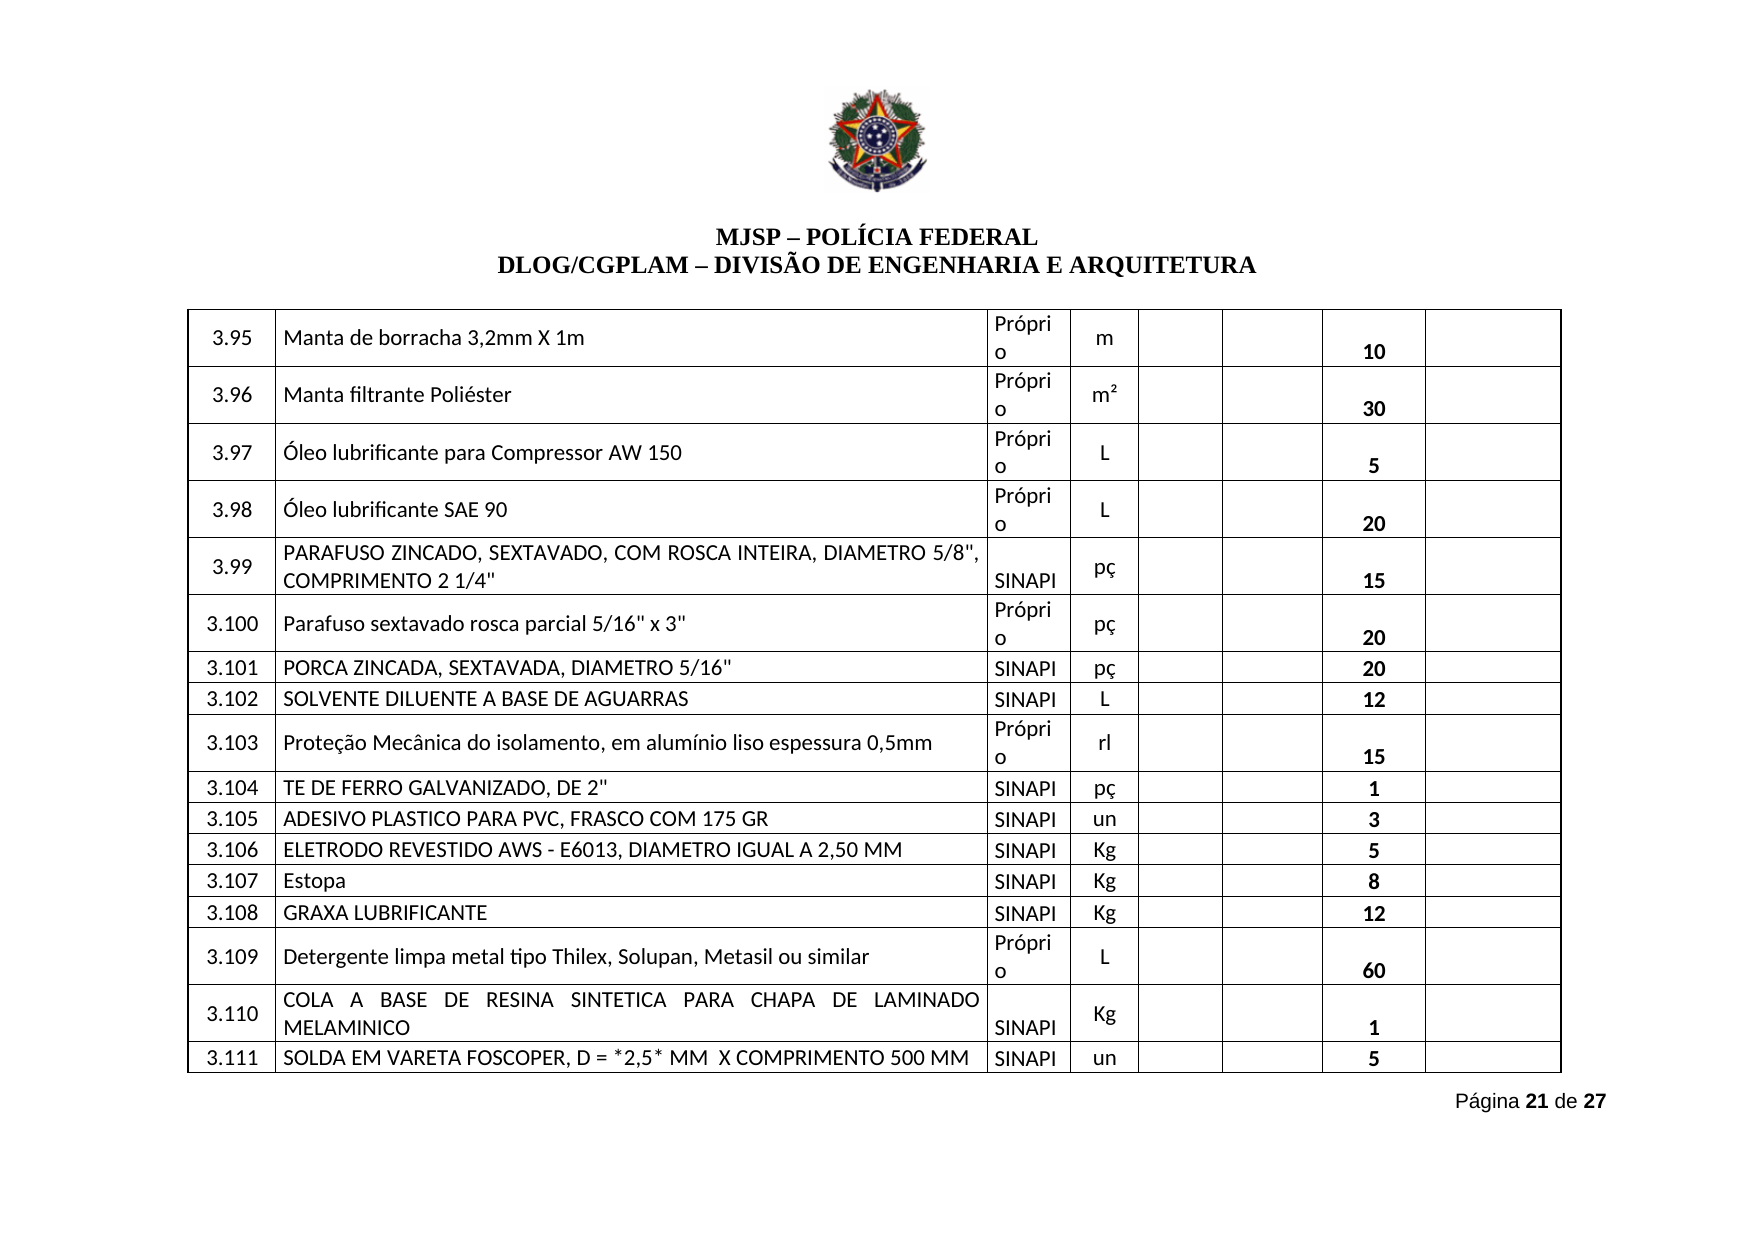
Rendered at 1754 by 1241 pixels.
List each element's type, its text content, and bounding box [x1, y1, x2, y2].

table_cell [1426, 1042, 1560, 1072]
table_cell [1139, 683, 1222, 713]
table_cell [1223, 424, 1322, 480]
table_cell 3.101 [189, 652, 275, 682]
table_cell Kg [1071, 985, 1138, 1041]
table_cell [1139, 985, 1222, 1041]
table_cell [1426, 985, 1560, 1041]
table_cell SOLDA EM VARETA FOSCOPER, D = *2,5* MM X COMPRIMENTO 500 MM [276, 1042, 987, 1072]
table_cell m [1071, 310, 1138, 366]
table_cell 15 [1323, 715, 1425, 771]
table_cell [1223, 985, 1322, 1041]
table_cell pç [1071, 652, 1138, 682]
table_cell 15 [1323, 538, 1425, 594]
table_cell ELETRODO REVESTIDO AWS - E6013, DIAMETRO IGUAL A 2,50 MM [276, 834, 987, 864]
table_cell [1139, 897, 1222, 927]
table_cell SINAPI [988, 834, 1070, 864]
table_cell [1223, 834, 1322, 864]
table_cell TE DE FERRO GALVANIZADO, DE 2" [276, 772, 987, 802]
table_cell 3.111 [189, 1042, 275, 1072]
table_cell [1223, 803, 1322, 833]
table_cell Kg [1071, 865, 1138, 896]
table_cell [1426, 715, 1560, 771]
table_cell 3.95 [189, 310, 275, 366]
table_cell [1223, 367, 1322, 423]
table_cell 1 [1323, 985, 1425, 1041]
table_cell SINAPI [988, 652, 1070, 682]
table_cell [1223, 772, 1322, 802]
table_cell SINAPI [988, 538, 1070, 594]
table_cell COLA A BASE DE RESINA SINTETICA PARA CHAPA DE LAMINADO MELAMINICO [276, 985, 987, 1041]
table_cell [1139, 652, 1222, 682]
table_cell Proteção Mecânica do isolamento, em alumínio liso espessura 0,5mm [276, 715, 987, 771]
table_cell [1223, 481, 1322, 537]
table_cell [1223, 538, 1322, 594]
table_cell Próprio [988, 367, 1070, 423]
table_cell 20 [1323, 652, 1425, 682]
table_cell Óleo lubrificante para Compressor AW 150 [276, 424, 987, 480]
table_cell [1223, 865, 1322, 896]
table_cell SINAPI [988, 985, 1070, 1041]
table_cell SINAPI [988, 772, 1070, 802]
table_cell 20 [1323, 481, 1425, 537]
table_cell Óleo lubrificante SAE 90 [276, 481, 987, 537]
table_cell 1 [1323, 772, 1425, 802]
table_cell [1139, 772, 1222, 802]
table_cell [1223, 683, 1322, 713]
table_cell 12 [1323, 683, 1425, 713]
table_cell 8 [1323, 865, 1425, 896]
table_cell 3.96 [189, 367, 275, 423]
table_cell [1426, 834, 1560, 864]
table_cell [1139, 928, 1222, 984]
table_cell [1426, 538, 1560, 594]
table_cell pç [1071, 772, 1138, 802]
table_cell 20 [1323, 595, 1425, 651]
table_cell [1223, 897, 1322, 927]
table_cell PARAFUSO ZINCADO, SEXTAVADO, COM ROSCA INTEIRA, DIAMETRO 5/8", COMPRIMENTO 2 1/4" [276, 538, 987, 594]
table_cell [1426, 652, 1560, 682]
table_cell 3.110 [189, 985, 275, 1041]
table_cell [1139, 1042, 1222, 1072]
table_cell SOLVENTE DILUENTE A BASE DE AGUARRAS [276, 683, 987, 713]
table_cell pç [1071, 538, 1138, 594]
table_cell [1426, 865, 1560, 896]
table_cell 3.100 [189, 595, 275, 651]
table_cell [1426, 683, 1560, 713]
table_cell [1223, 595, 1322, 651]
table_cell un [1071, 1042, 1138, 1072]
table_cell Próprio [988, 715, 1070, 771]
table_cell 5 [1323, 834, 1425, 864]
table_cell 3.107 [189, 865, 275, 896]
table_cell 5 [1323, 424, 1425, 480]
table_cell L [1071, 928, 1138, 984]
table_cell L [1071, 683, 1138, 713]
table_cell [1139, 595, 1222, 651]
table_cell 3.97 [189, 424, 275, 480]
table_cell SINAPI [988, 1042, 1070, 1072]
table_cell [1139, 424, 1222, 480]
table_cell 5 [1323, 1042, 1425, 1072]
table_cell Parafuso sextavado rosca parcial 5/16" x 3" [276, 595, 987, 651]
table_cell [1426, 772, 1560, 802]
table_cell [1223, 1042, 1322, 1072]
table_cell Estopa [276, 865, 987, 896]
table_cell [1223, 715, 1322, 771]
table_cell PORCA ZINCADA, SEXTAVADA, DIAMETRO 5/16" [276, 652, 987, 682]
table_cell rl [1071, 715, 1138, 771]
table_cell [1139, 310, 1222, 366]
table_cell Manta de borracha 3,2mm X 1m [276, 310, 987, 366]
table_cell GRAXA LUBRIFICANTE [276, 897, 987, 927]
table_cell 10 [1323, 310, 1425, 366]
table_cell [1223, 652, 1322, 682]
table_cell un [1071, 803, 1138, 833]
table_cell [1426, 481, 1560, 537]
table_cell m² [1071, 367, 1138, 423]
table_cell [1426, 424, 1560, 480]
table_cell [1223, 310, 1322, 366]
table_cell L [1071, 481, 1138, 537]
table_cell [1426, 367, 1560, 423]
table_cell [1426, 595, 1560, 651]
table_cell 3 [1323, 803, 1425, 833]
table_cell [1139, 481, 1222, 537]
table_cell [1426, 928, 1560, 984]
table_cell [1223, 928, 1322, 984]
table_cell SINAPI [988, 683, 1070, 713]
table_cell [1139, 865, 1222, 896]
table_cell 12 [1323, 897, 1425, 927]
table_cell 3.99 [189, 538, 275, 594]
table_cell 3.102 [189, 683, 275, 713]
table_cell [1426, 310, 1560, 366]
table_cell [1139, 834, 1222, 864]
table_cell 3.104 [189, 772, 275, 802]
table_cell Manta filtrante Poliéster [276, 367, 987, 423]
table_cell Próprio [988, 928, 1070, 984]
table_cell 3.106 [189, 834, 275, 864]
table_cell Próprio [988, 424, 1070, 480]
table_cell 3.103 [189, 715, 275, 771]
table_cell Kg [1071, 897, 1138, 927]
table_cell 3.109 [189, 928, 275, 984]
table_cell SINAPI [988, 865, 1070, 896]
table_cell [1139, 803, 1222, 833]
table_cell ADESIVO PLASTICO PARA PVC, FRASCO COM 175 GR [276, 803, 987, 833]
table_cell Próprio [988, 595, 1070, 651]
table_cell 30 [1323, 367, 1425, 423]
table_cell SINAPI [988, 803, 1070, 833]
table_cell L [1071, 424, 1138, 480]
table_cell pç [1071, 595, 1138, 651]
table_cell [1426, 897, 1560, 927]
table_cell 60 [1323, 928, 1425, 984]
table_cell SINAPI [988, 897, 1070, 927]
table_cell [1426, 803, 1560, 833]
table_cell [1139, 367, 1222, 423]
table_cell Próprio [988, 481, 1070, 537]
table_cell [1139, 715, 1222, 771]
table_cell 3.105 [189, 803, 275, 833]
table_cell Detergente limpa metal tipo Thilex, Solupan, Metasil ou similar [276, 928, 987, 984]
table_cell [1139, 538, 1222, 594]
table_cell Próprio [988, 310, 1070, 366]
table_cell Kg [1071, 834, 1138, 864]
table_cell 3.98 [189, 481, 275, 537]
table_cell 3.108 [189, 897, 275, 927]
